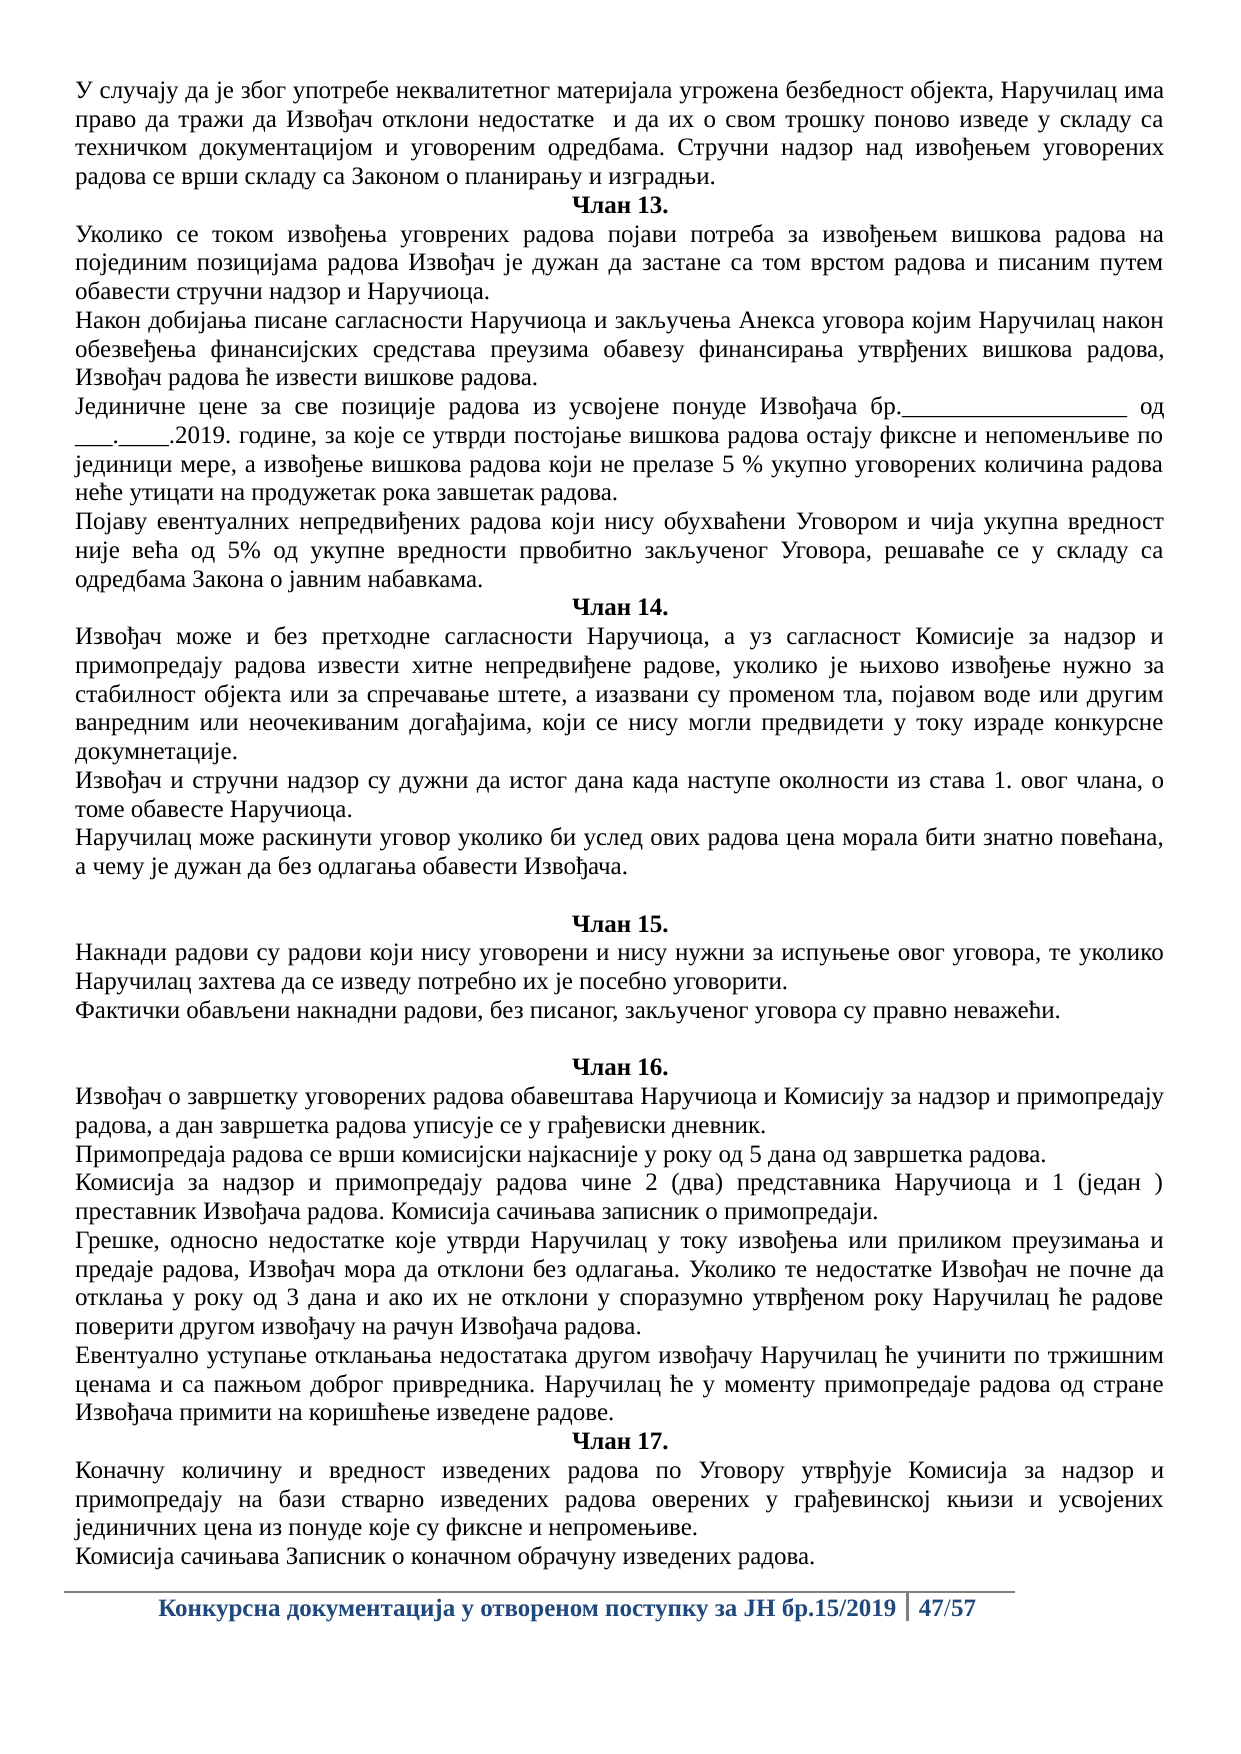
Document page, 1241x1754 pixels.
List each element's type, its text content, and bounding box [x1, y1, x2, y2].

text Извођач о завршетку уговорених радова обавештава Наручиоца и Комисију за надзор и примопредају радова, а дан завршетка радова уписује се у грађевиски дневник. [75, 1081, 1165, 1139]
text Члан 14. [75, 592, 1165, 621]
text Примопредаја радова се врши комисијски најкасније у року од 5 дана од завршетка радова. [75, 1139, 1165, 1167]
text Комисија за надзор и примопредају радова чине 2 (два) представника Наручиоца и 1 (један ) преставник Извођача радова. Комисија сачињава записник о примопредаји. [75, 1167, 1165, 1225]
text Наручилац може раскинути уговор уколико би услед ових радова цена морала бити знатно повећана, а чему је дужан да без одлагања обавести Извођача. [75, 822, 1165, 880]
text Члан 15. [75, 909, 1165, 937]
text Члан 17. [75, 1426, 1165, 1455]
text У случају да је због употребе неквалитетног материјала угрожена безбедност објекта, Наручилац има право да тражи да Извођач отклони недостатке и да их о свом трошку поново изведе у складу са техничком документацијом и уговореним одредбама. Стручни надзор над извођењем уговорених радова се врши складу са Законом о планирању и изградњи. [75, 75, 1165, 190]
text Појаву евентуалних непредвиђених радова који нису обухваћени Уговором и чија укупна вредност није већа од 5% од укупне вредности првобитно закљученог Уговора, решаваће се у складу са одредбама Закона о јавним набавкама. [75, 506, 1165, 592]
text Извођач може и без претходне сагласности Наручиоца, а уз сагласност Комисије за надзор и примопредају радова извести хитне непредвиђене радове, уколико је њихово извођење нужно за стабилност објекта или за спречавање штете, а изазвани су променом тла, појавом воде или другим ванредним или неочекиваним догађајима, који се нису могли предвидети у току израде конкурсне докумнетације. [75, 621, 1165, 765]
text Фактички обављени накнадни радови, без писаног, закљученог уговора су правно неважећи. [75, 995, 1165, 1024]
text Комисија сачињава Записник о коначном обрачуну изведених радова. [75, 1541, 1165, 1570]
text Уколико се током извођења уговрених радова појави потреба за извођењем вишкова радова на појединим позицијама радова Извођач је дужан да застане са том врстом радова и писаним путем обавести стручни надзор и Наручиоца. [75, 219, 1165, 305]
text Евентуално уступање отклањања недостатака другом извођачу Наручилац ће учинити по тржишним ценама и са пажњом доброг привредника. Наручилац ће у моменту примопредаје радова од стране Извођача примити на коришћење изведене радове. [75, 1340, 1165, 1426]
text Коначну количину и вредност изведених радова по Уговору утврђује Комисија за надзор и примопредају на бази стварно изведених радова оверених у грађевинској књизи и усвојених јединичних цена из понуде које су фиксне и непромењиве. [75, 1455, 1165, 1541]
text Члан 13. [75, 190, 1165, 219]
text Накнади радови су радови који нису уговорени и нису нужни за испуњење овог уговора, те уколико Наручилац захтева да се изведу потребно их је посебно уговорити. [75, 937, 1165, 995]
text Грешке, односно недостатке које утврди Наручилац у току извођења или приликом преузимања и предаје радова, Извођач мора да отклони без одлагања. Уколико те недостатке Извођач не почне да отклања у року од 3 дана и ако их не отклони у споразумно утврђеном року Наручилац ће радове поверити другом извођачу на рачун Извођача радова. [75, 1225, 1165, 1340]
text Након добијања писане сагласности Наручиоца и закључења Анекса уговора којим Наручилац након обезвеђења финансијских средстава преузима обавезу финансирања утврђених вишкова радова, Извођач радова ће извести вишкове радова. [75, 305, 1165, 391]
text Члан 16. [75, 1052, 1165, 1081]
text Јединичне цене за све позиције радова из усвојене понуде Извођача бр.__________________ од ___.____.2019. године, за које се утврди постојање вишкова радова остају фиксне и непоменљиве по јединици мере, а извођење вишкова радова који не прелазе 5 % укупно уговорених количина радова неће утицати на продужетак рока завшетак радова. [75, 391, 1165, 506]
text Извођач и стручни надзор су дужни да истог дана када наступе околности из става 1. овог члана, о томе обавесте Наручиоца. [75, 765, 1165, 822]
